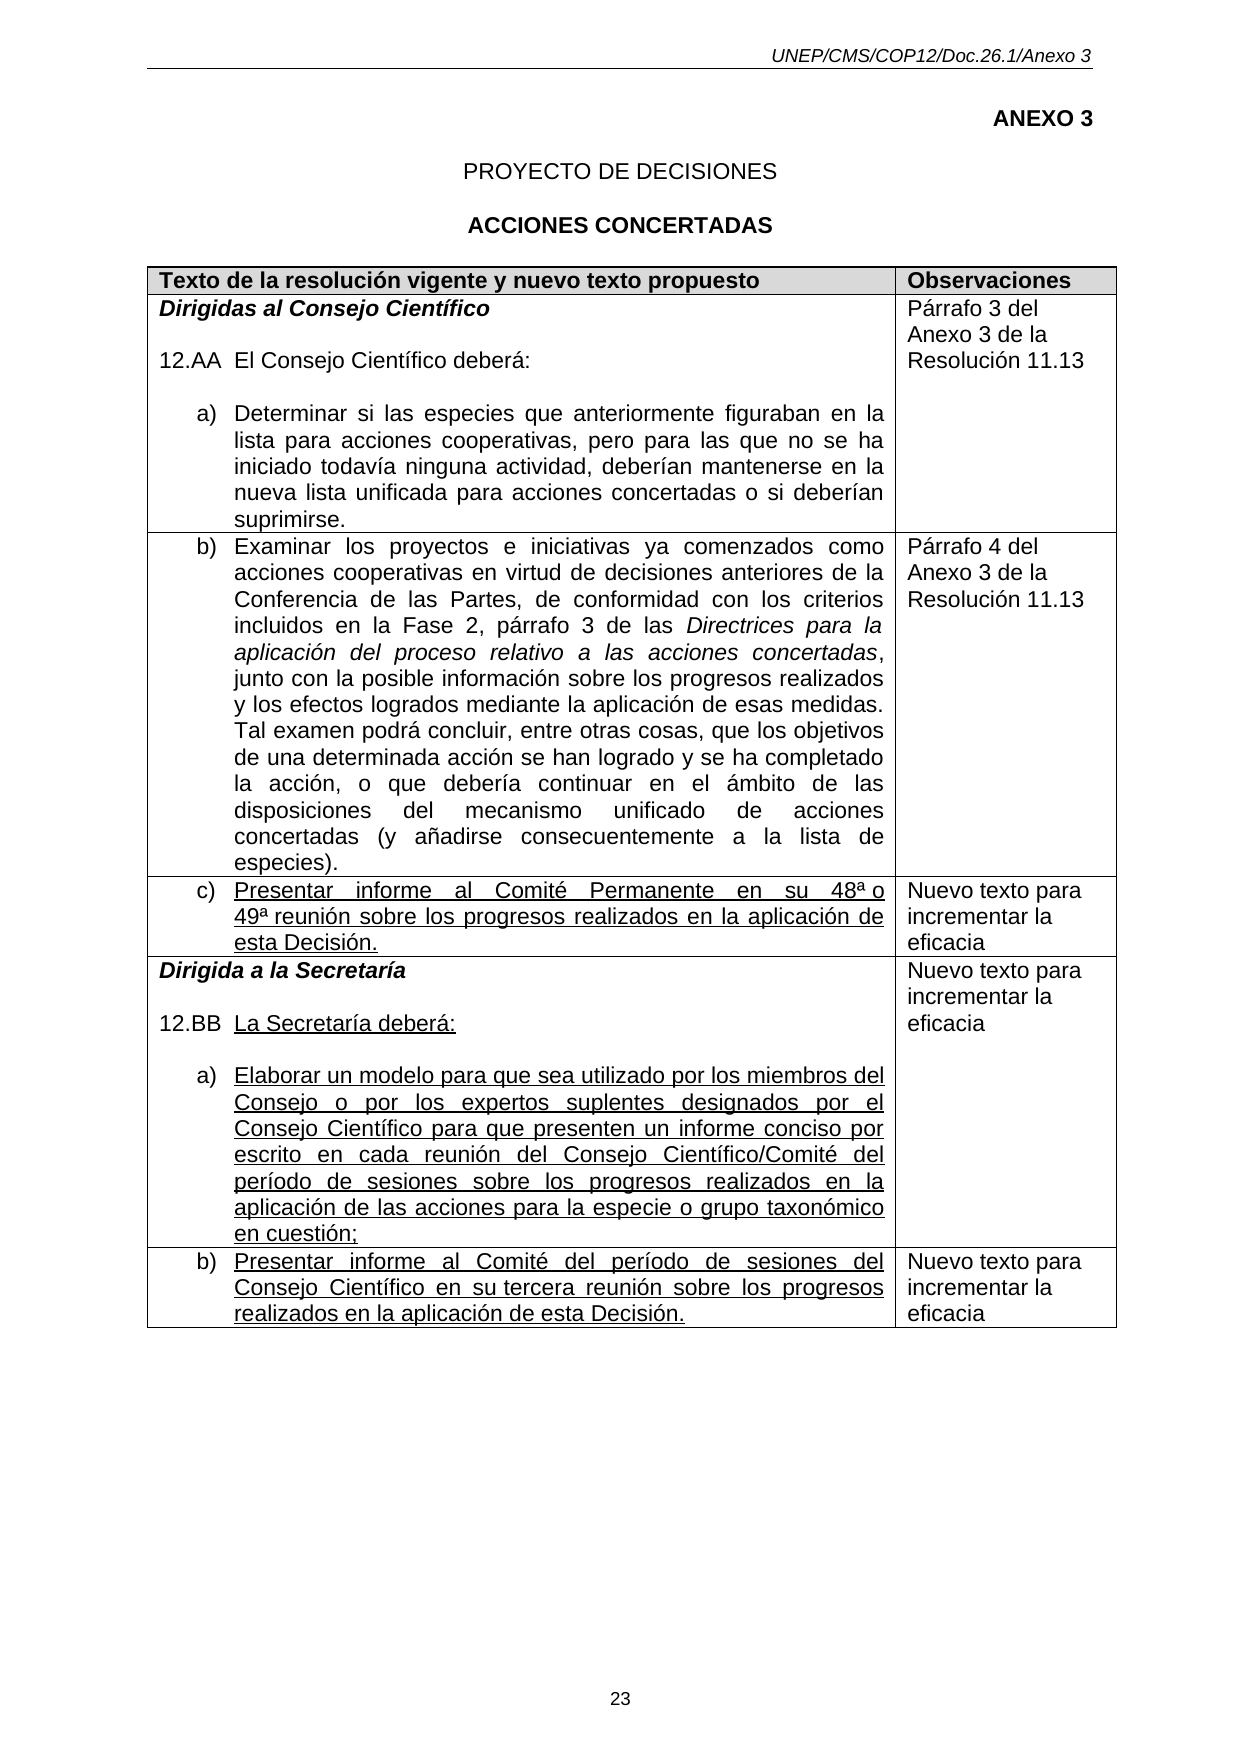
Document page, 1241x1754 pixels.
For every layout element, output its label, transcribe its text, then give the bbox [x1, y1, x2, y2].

table_cell Párrafo 4 del Anexo 3 de la Resolución 11.13 [896, 533, 1116, 876]
table_cell Presentar informe al Comité Permanente en su 48ª o 49ª reunión sobre los progresos realizados en la aplicación de esta Decisión. [148, 877, 895, 956]
table_header Observaciones [896, 268, 1116, 294]
text Anexo 3 [147, 105, 1093, 131]
table_cell Examinar los proyectos e iniciativas ya comenzados como acciones cooperativas en virtud de decisiones anteriores de la Conferencia de las Partes, de conformidad con los criterios incluidos en la Fase 2, párrafo 3 de las Directrices para la aplicación del proceso relativo a las acciones concertadas, junto con la posible información sobre los progresos realizados y los efectos logrados mediante la aplicación de esas medidas. Tal examen podrá concluir, entre otras cosas, que los objetivos de una determinada acción se han logrado y se ha completado la acción, o que debería continuar en el ámbito de las disposiciones del mecanismo unificado de acciones concertadas (y añadirse consecuentemente a la lista de especies). [148, 533, 895, 876]
table_header Texto de la resolución vigente y nuevo texto propuesto [148, 268, 895, 294]
table_cell Dirigida a la Secretaría 12.BB La Secretaría deberá: Elaborar un modelo para que sea utilizado por los miembros del Consejo o por los expertos suplentes designados por el Consejo Científico para que presenten un informe conciso por escrito en cada reunión del Consejo Científico/Comité del período de sesiones sobre los progresos realizados en la aplicación de las acciones para la especie o grupo taxonómico en cuestión; [148, 957, 895, 1247]
text PROYECTO DE DECISIONES [147, 158, 1093, 184]
table_cell Nuevo texto para incrementar la eficacia [896, 877, 1116, 956]
table_cell Dirigidas al Consejo Científico 12.AA El Consejo Científico deberá: Determinar si las especies que anteriormente figuraban en la lista para acciones cooperativas, pero para las que no se ha iniciado todavía ninguna actividad, deberían mantenerse en la nueva lista unificada para acciones concertadas o si deberían suprimirse. [148, 295, 895, 532]
table_cell Nuevo texto para incrementar la eficacia [896, 957, 1116, 1247]
table_cell Párrafo 3 del Anexo 3 de la Resolución 11.13 [896, 295, 1116, 532]
table_cell Nuevo texto para incrementar la eficacia [896, 1248, 1116, 1327]
text ACCIONES CONCERTADAS [147, 212, 1093, 238]
table_cell Presentar informe al Comité del período de sesiones del Consejo Científico en su tercera reunión sobre los progresos realizados en la aplicación de esta Decisión. [148, 1248, 895, 1327]
